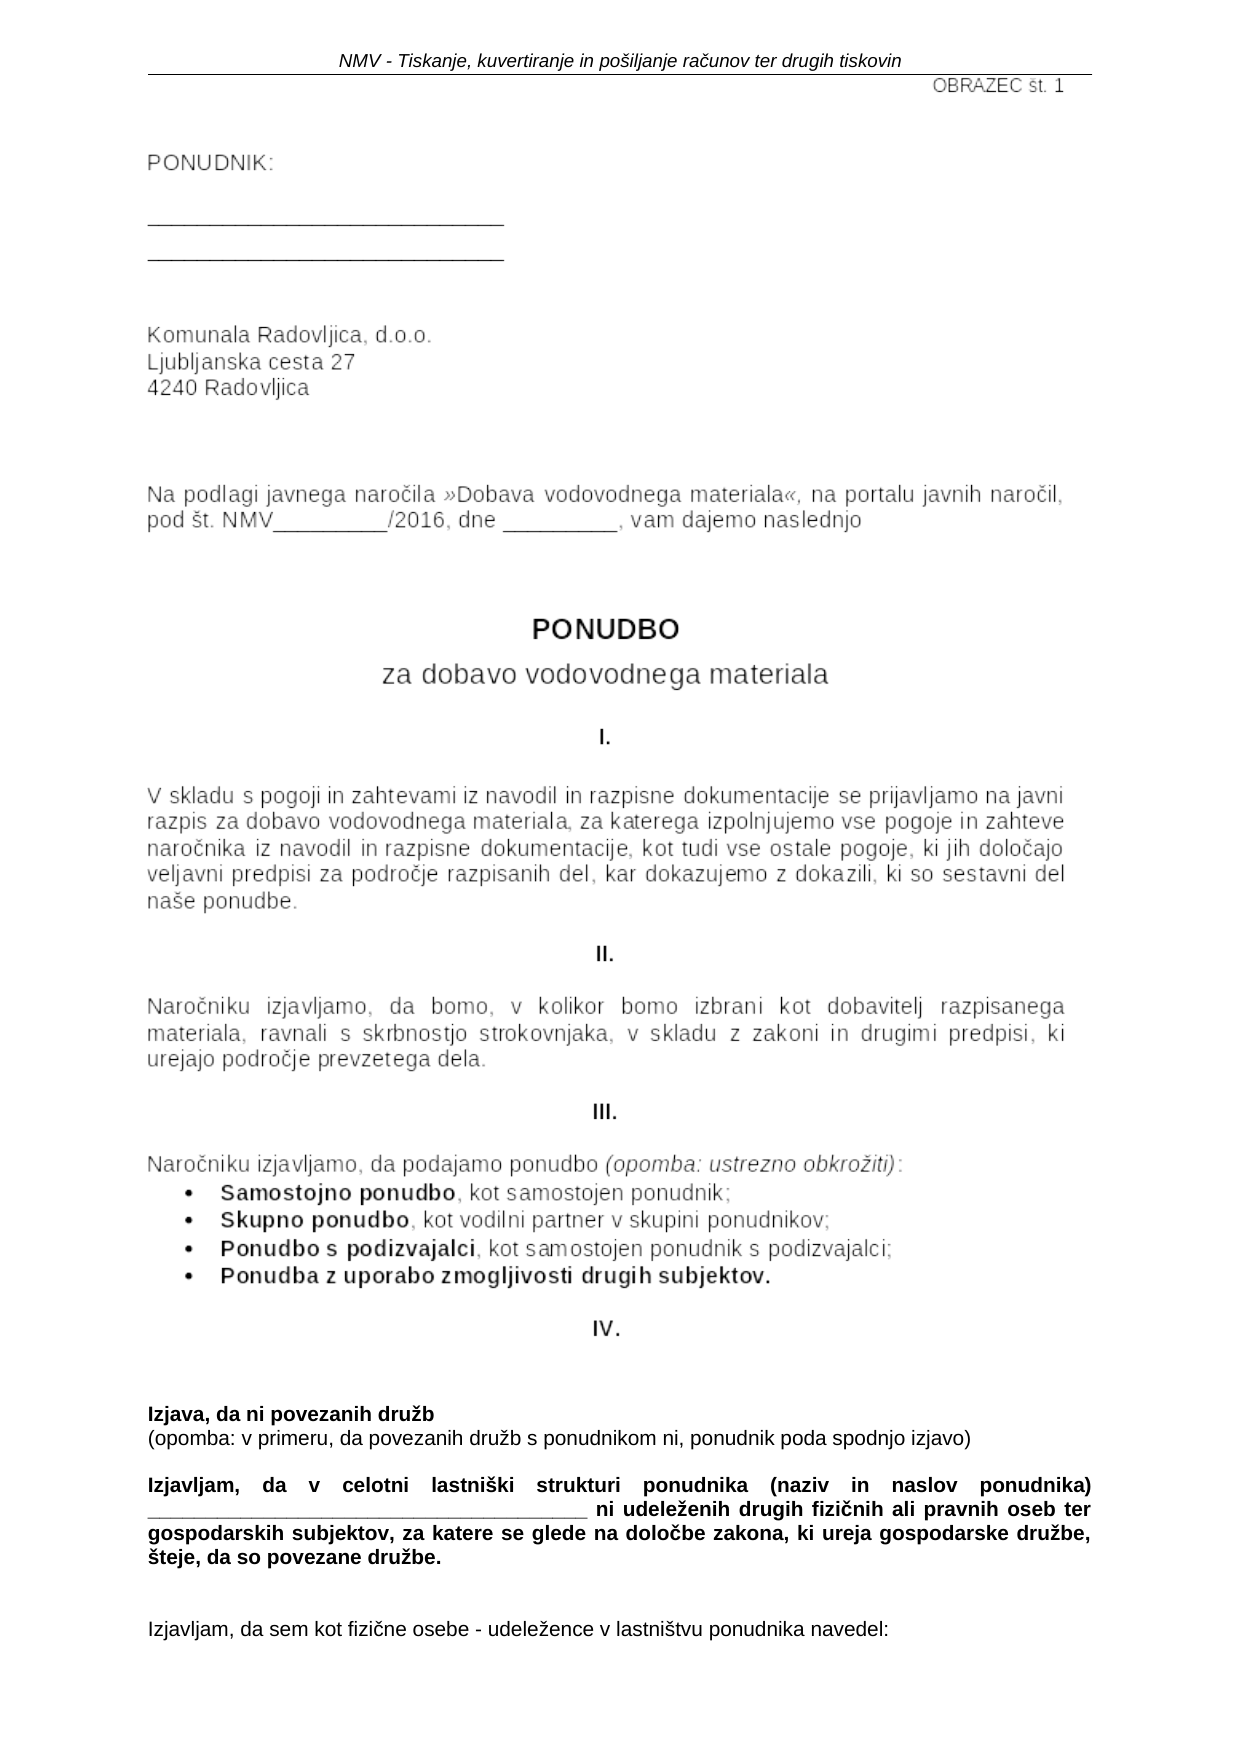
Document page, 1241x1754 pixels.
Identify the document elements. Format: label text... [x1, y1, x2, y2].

text Izjavljam, da sem kot fizične osebe - udeležence v lastništvu ponudnika navedel: [148, 1617, 1092, 1641]
text Izjava, da ni povezanih družb [148, 1401, 1092, 1425]
text Izjavljam, da v celotni lastniški strukturi ponudnika (naziv in naslov ponudnika) ______________________________________ ni udeleženih drugih fizičnih ali pravnih oseb ter gospodarskih subjektov, za katere se glede na določbe zakona, ki ureja gospodarske družbe, šteje, da so povezane družbe. [148, 1473, 1092, 1569]
text (opomba: v primeru, da povezanih družb s ponudnikom ni, ponudnik poda spodnjo izjavo) [148, 1425, 1092, 1449]
